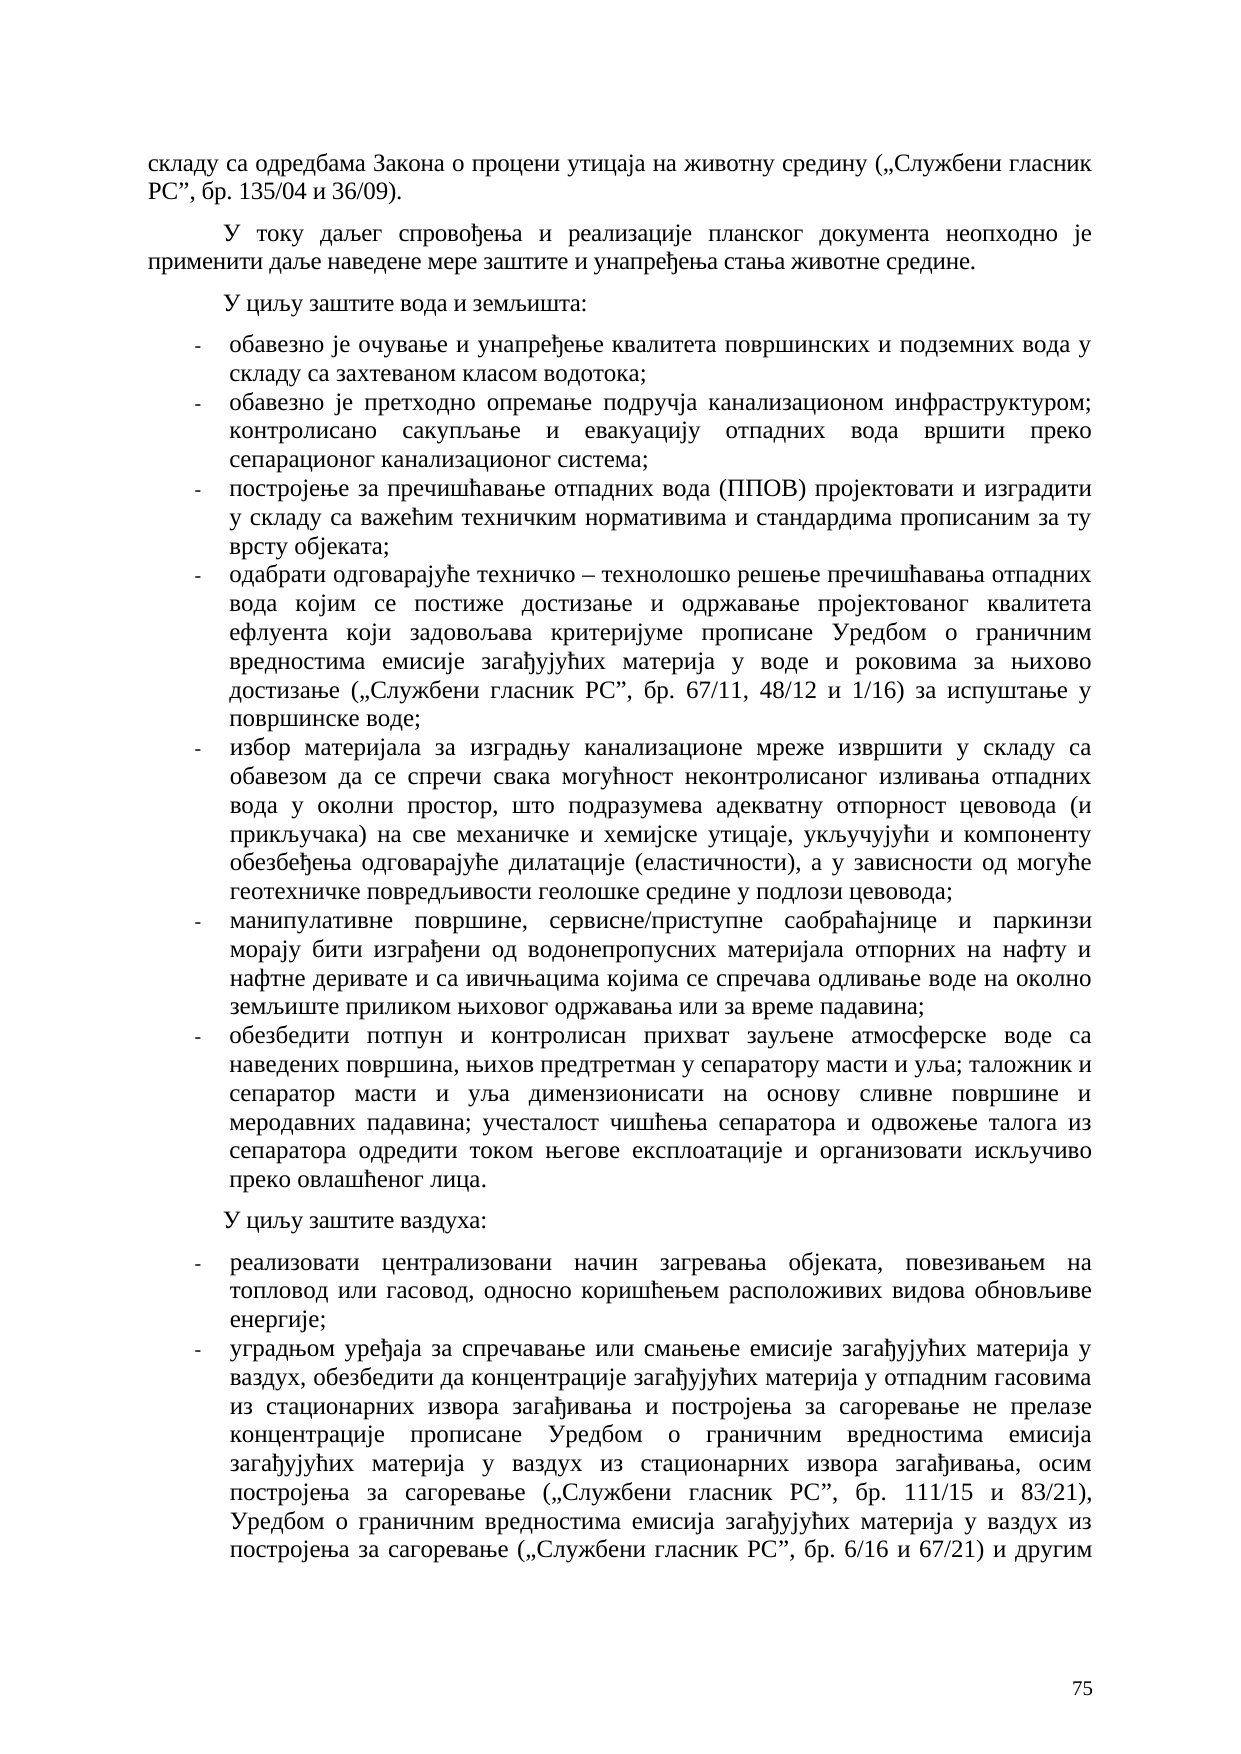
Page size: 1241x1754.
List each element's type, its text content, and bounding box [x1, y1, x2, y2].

text У циљу заштите вода и земљишта: [148, 288, 1092, 316]
list обезбедити потпун и контролисан прихват зауљене атмосферске воде са наведених површина, њихов предтретман у сепаратору масти и уља; таложник и сепаратор масти и уља димензионисати на основу сливне површине и меродавних падавина; учесталост чишћења сепаратора и одвожење талога из сепаратора одредити током његове експлоатације и организовати искључиво преко овлашћеног лица. [192, 1020, 1092, 1193]
list одабрати одговарајуће техничко – технолошко решење пречишћавања отпадних вода којим се постиже достизање и одржавање пројектованог квалитета ефлуента који задовољава критеријуме прописане Уредбом о граничним вредностима емисије загађујућих материја у воде и роковима за њихово достизање („Службени гласник РСˮ, бр. 67/11, 48/12 и 1/16) за испуштање у површинске воде; [192, 559, 1092, 732]
text У току даљег спровођења и реализације планског документа неопходно је применити даље наведене мере заштите и унапређења стања животне средине. [148, 218, 1092, 275]
list обавезно је очување и унапређење квалитета површинских и подземних вода у складу са захтеваном класом водотока; [192, 329, 1092, 387]
list обавезно је претходно опремање подручја канализационом инфраструктуром; контролисано сакупљање и евакуацију отпадних вода вршити преко сепарационог канализационог система; [192, 387, 1092, 473]
list постројење за пречишћавање отпадних вода (ППОВ) пројектовати и изградити у складу са важећим техничким нормативима и стандардима прописаним за ту врсту објеката; [192, 473, 1092, 559]
text У циљу заштите ваздуха: [148, 1205, 1092, 1234]
list реализовати централизовани начин загревања објеката, повезивањем на топловод или гасовод, односно коришћењем расположивих видова обновљиве енергије; [192, 1247, 1092, 1333]
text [148, 148, 1092, 205]
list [192, 1333, 1092, 1563]
list манипулативне површине, сервисне/приступне саобраћајнице и паркинзи морају бити изграђени од водонепропусних материјала отпорних на нафту и нафтне деривате и са ивичњацима којима се спречава одливање воде на околно земљиште приликом њиховог одржавања или за време падавина; [192, 905, 1092, 1020]
list избор материјала за изградњу канализационе мреже извршити у складу са обавезом да се спречи свака могућност неконтролисаног изливања отпадних вода у околни простор, што подразумева адекватну отпорност цевовода (и прикључака) на све механичке и хемијске утицаје, укључујући и компоненту обезбеђења одговарајуће дилатације (еластичности), а у зависности од могуће геотехничке повредљивости геолошке средине у подлози цевовода; [192, 732, 1092, 905]
